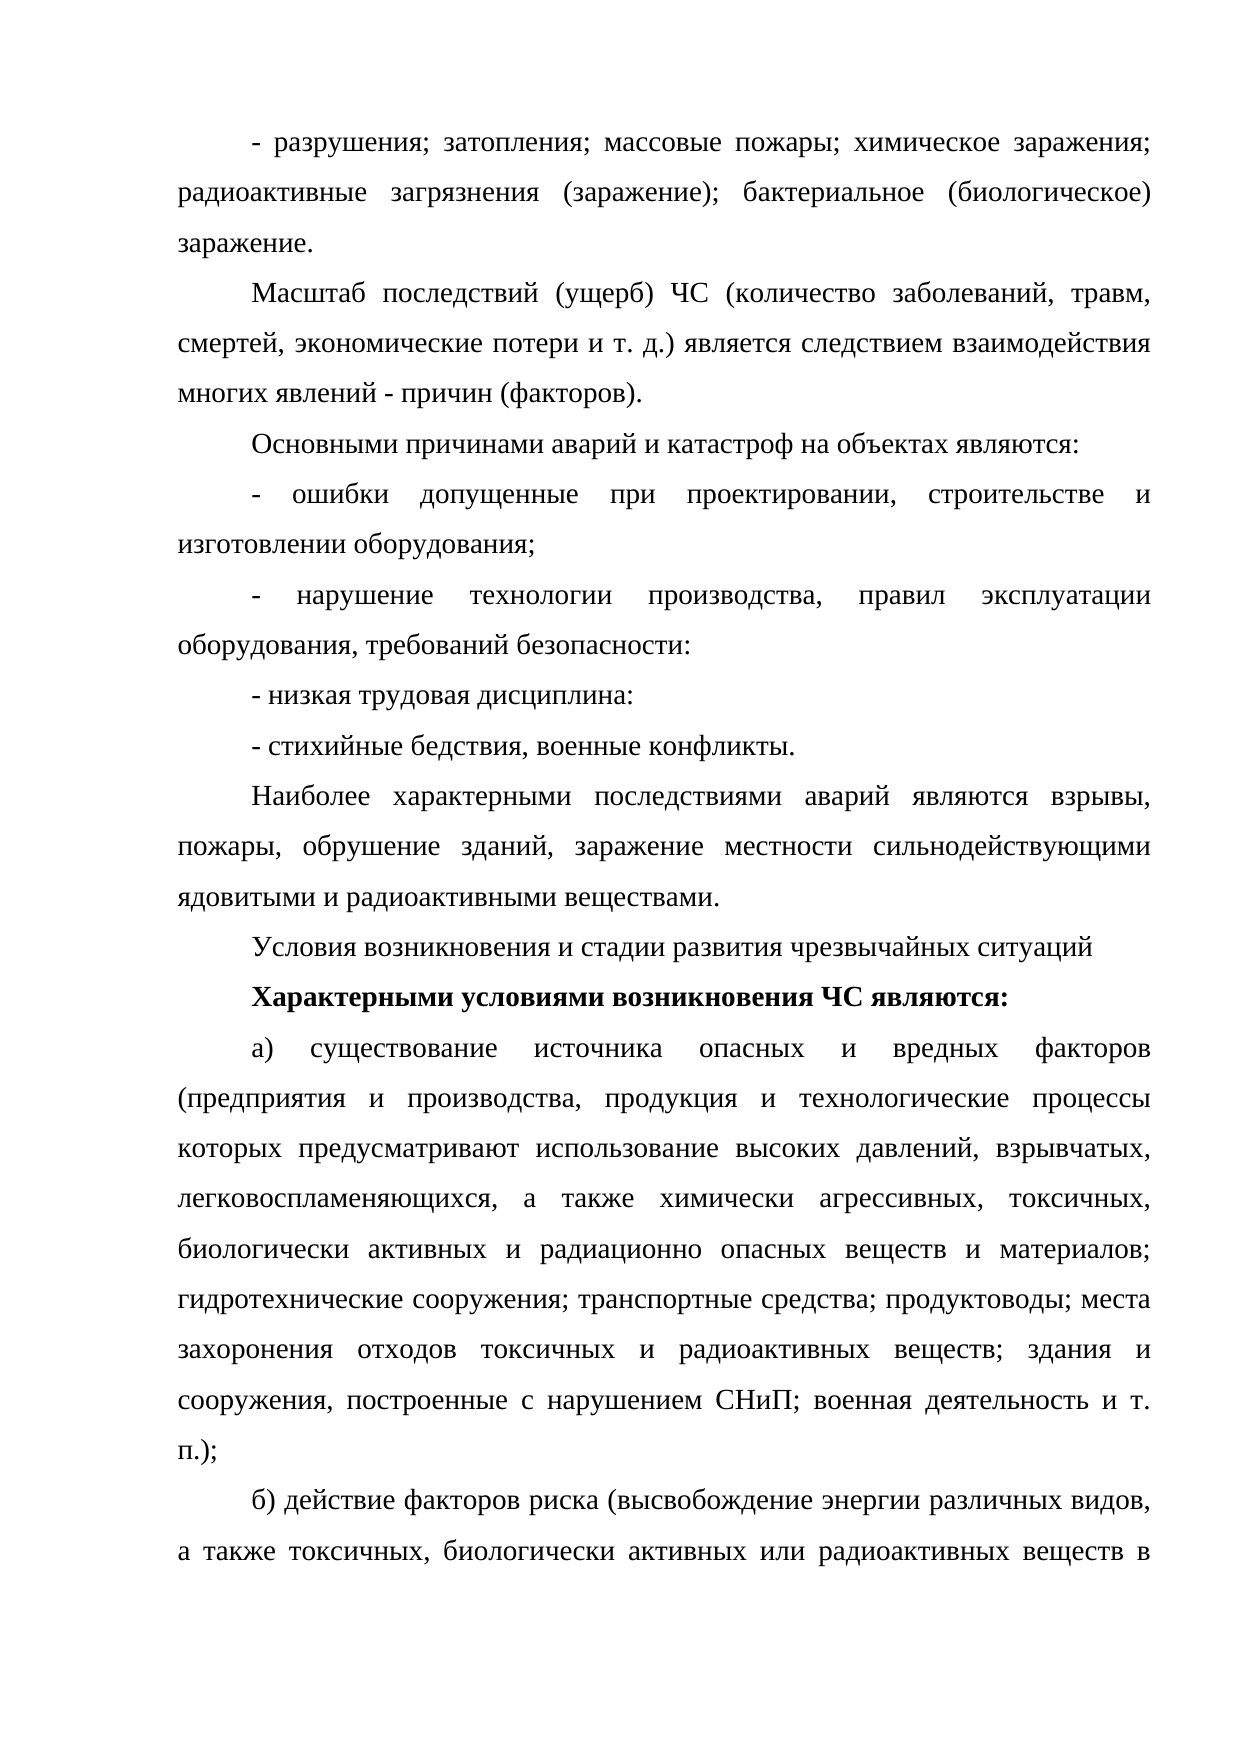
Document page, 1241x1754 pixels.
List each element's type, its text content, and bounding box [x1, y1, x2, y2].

text - низкая трудовая дисциплина: [177, 677, 1152, 711]
text - нарушение технологии производства, правил эксплуатации оборудования, требований безопасности: [177, 577, 1152, 661]
text Наиболее характерными последствиями аварий являются взрывы, пожары, обрушение зданий, заражение местности сильнодействующими ядовитыми и радиоактивными веществами. [177, 778, 1152, 912]
text Масштаб последствий (ущерб) ЧС (количество заболеваний, травм, смертей, экономические потери и т. д.) является следствием взаимодействия многих явлений - причин (факторов). [177, 275, 1152, 409]
text - стихийные бедствия, военные конфликты. [177, 728, 1152, 761]
text - разрушения; затопления; массовые пожары; химическое заражения; радиоактивные загрязнения (заражение); бактериальное (биологическое) заражение. [177, 124, 1152, 258]
text Основными причинами аварий и катастроф на объектах являются: [177, 426, 1152, 459]
text Условия возникновения и стадии развития чрезвычайных ситуаций [177, 929, 1152, 963]
text - ошибки допущенные при проектировании, строительстве и изготовлении оборудования; [177, 476, 1152, 560]
text Характерными условиями возникновения ЧС являются: [177, 979, 1152, 1013]
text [177, 1482, 1152, 1566]
text а) существование источника опасных и вредных факторов (предприятия и производства, продукция и технологические процессы которых предусматривают использование высоких давлений, взрывчатых, легковоспламеняющихся, а также химически агрессивных, токсичных, биологически активных и радиационно опасных веществ и материалов; гидротехнические сооружения; транспортные средства; продуктоводы; места захоронения отходов токсичных и радиоактивных веществ; здания и сооружения, построенные с нарушением СНиП; военная деятельность и т. п.); [177, 1030, 1152, 1466]
